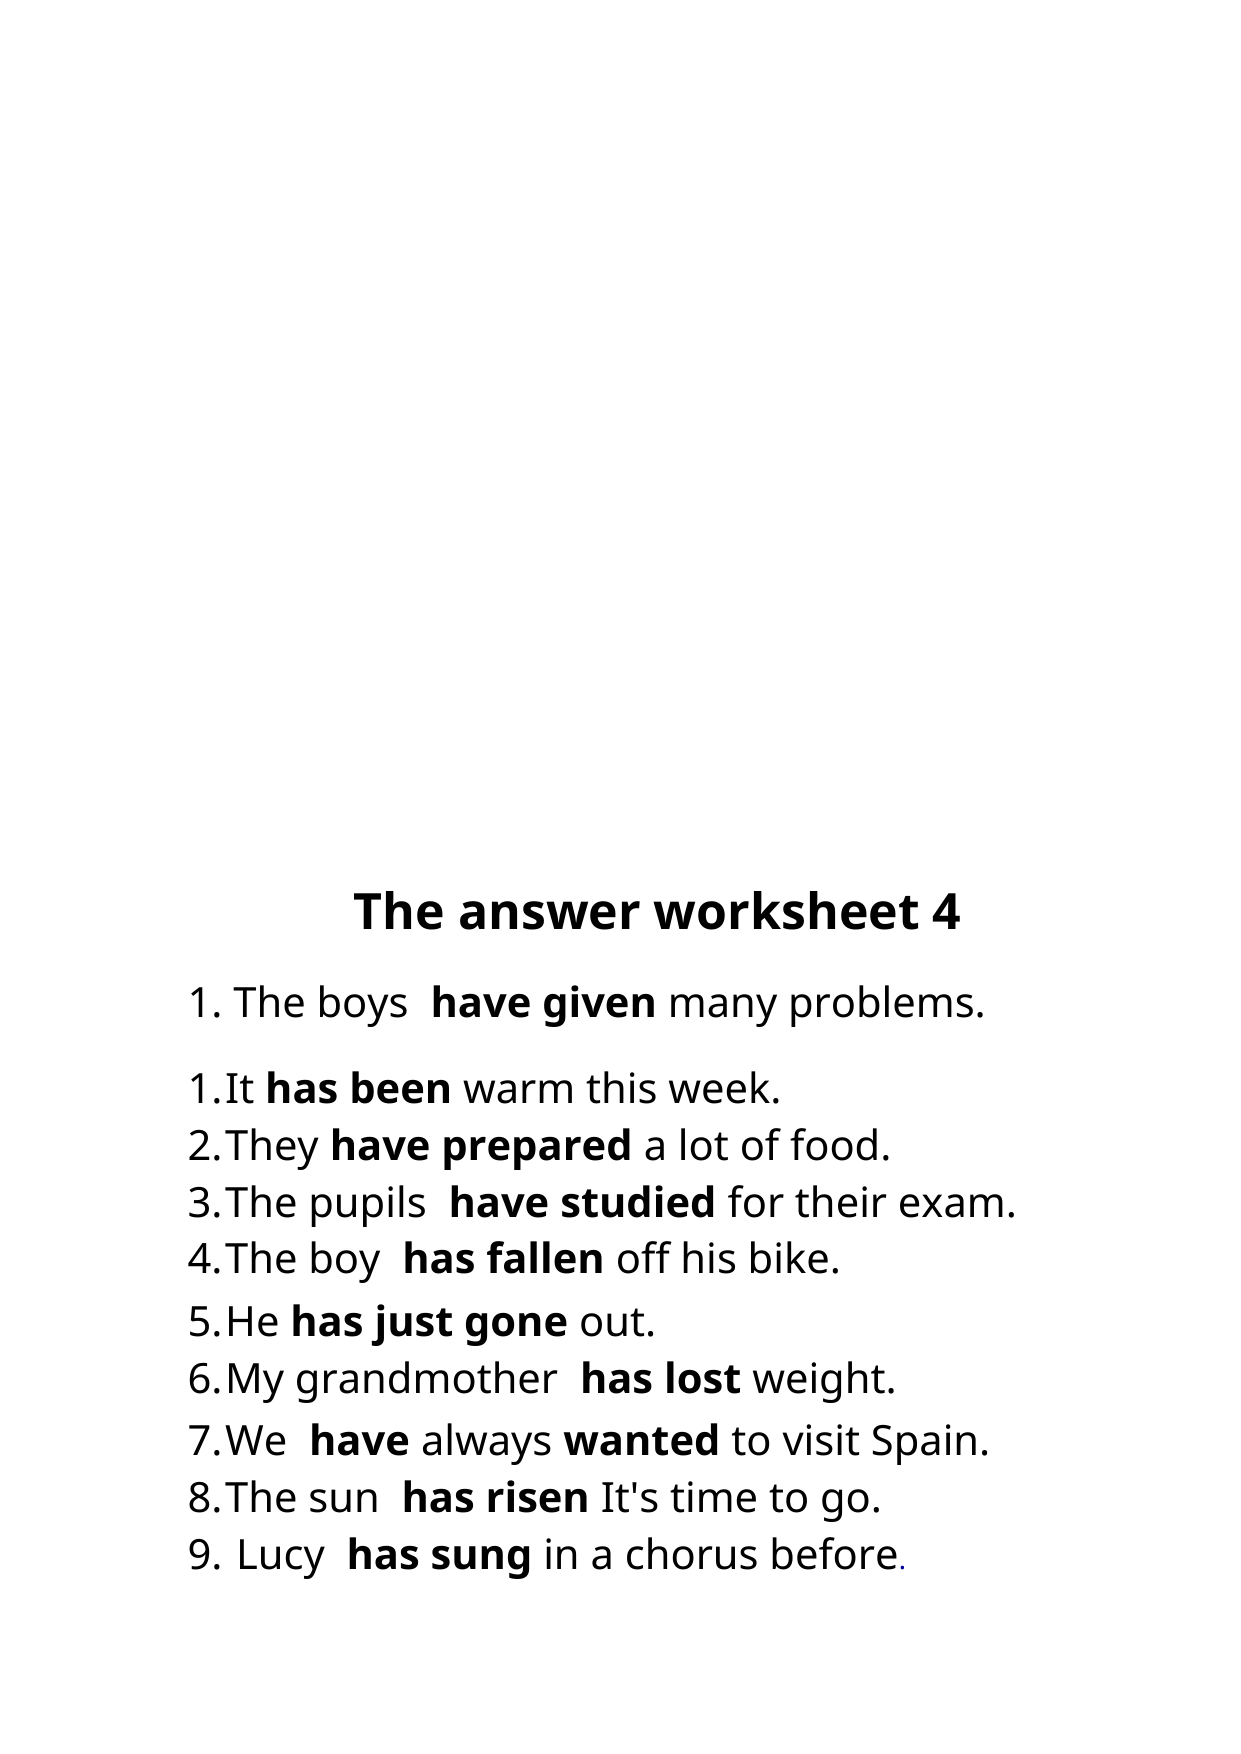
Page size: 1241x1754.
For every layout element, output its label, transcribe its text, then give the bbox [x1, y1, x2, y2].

list He has just gone out. [187, 1286, 1090, 1349]
list My grandmother has lost weight. [187, 1349, 1090, 1405]
list The sun has risen It's time to go. [187, 1468, 1090, 1525]
list The pupils have studied for their exam. [187, 1173, 1090, 1229]
text 1. The boys have given many problems. [187, 973, 1090, 1030]
list We have always wanted to visit Spain. [187, 1405, 1090, 1468]
list Lucy has sung in a chorus before. [187, 1525, 1090, 1581]
text The answer worksheet 4 [225, 876, 1090, 944]
list They have prepared a lot of food. [187, 1116, 1090, 1173]
list It has been warm this week. [187, 1059, 1090, 1116]
list The boy has fallen off his bike. [187, 1229, 1090, 1286]
